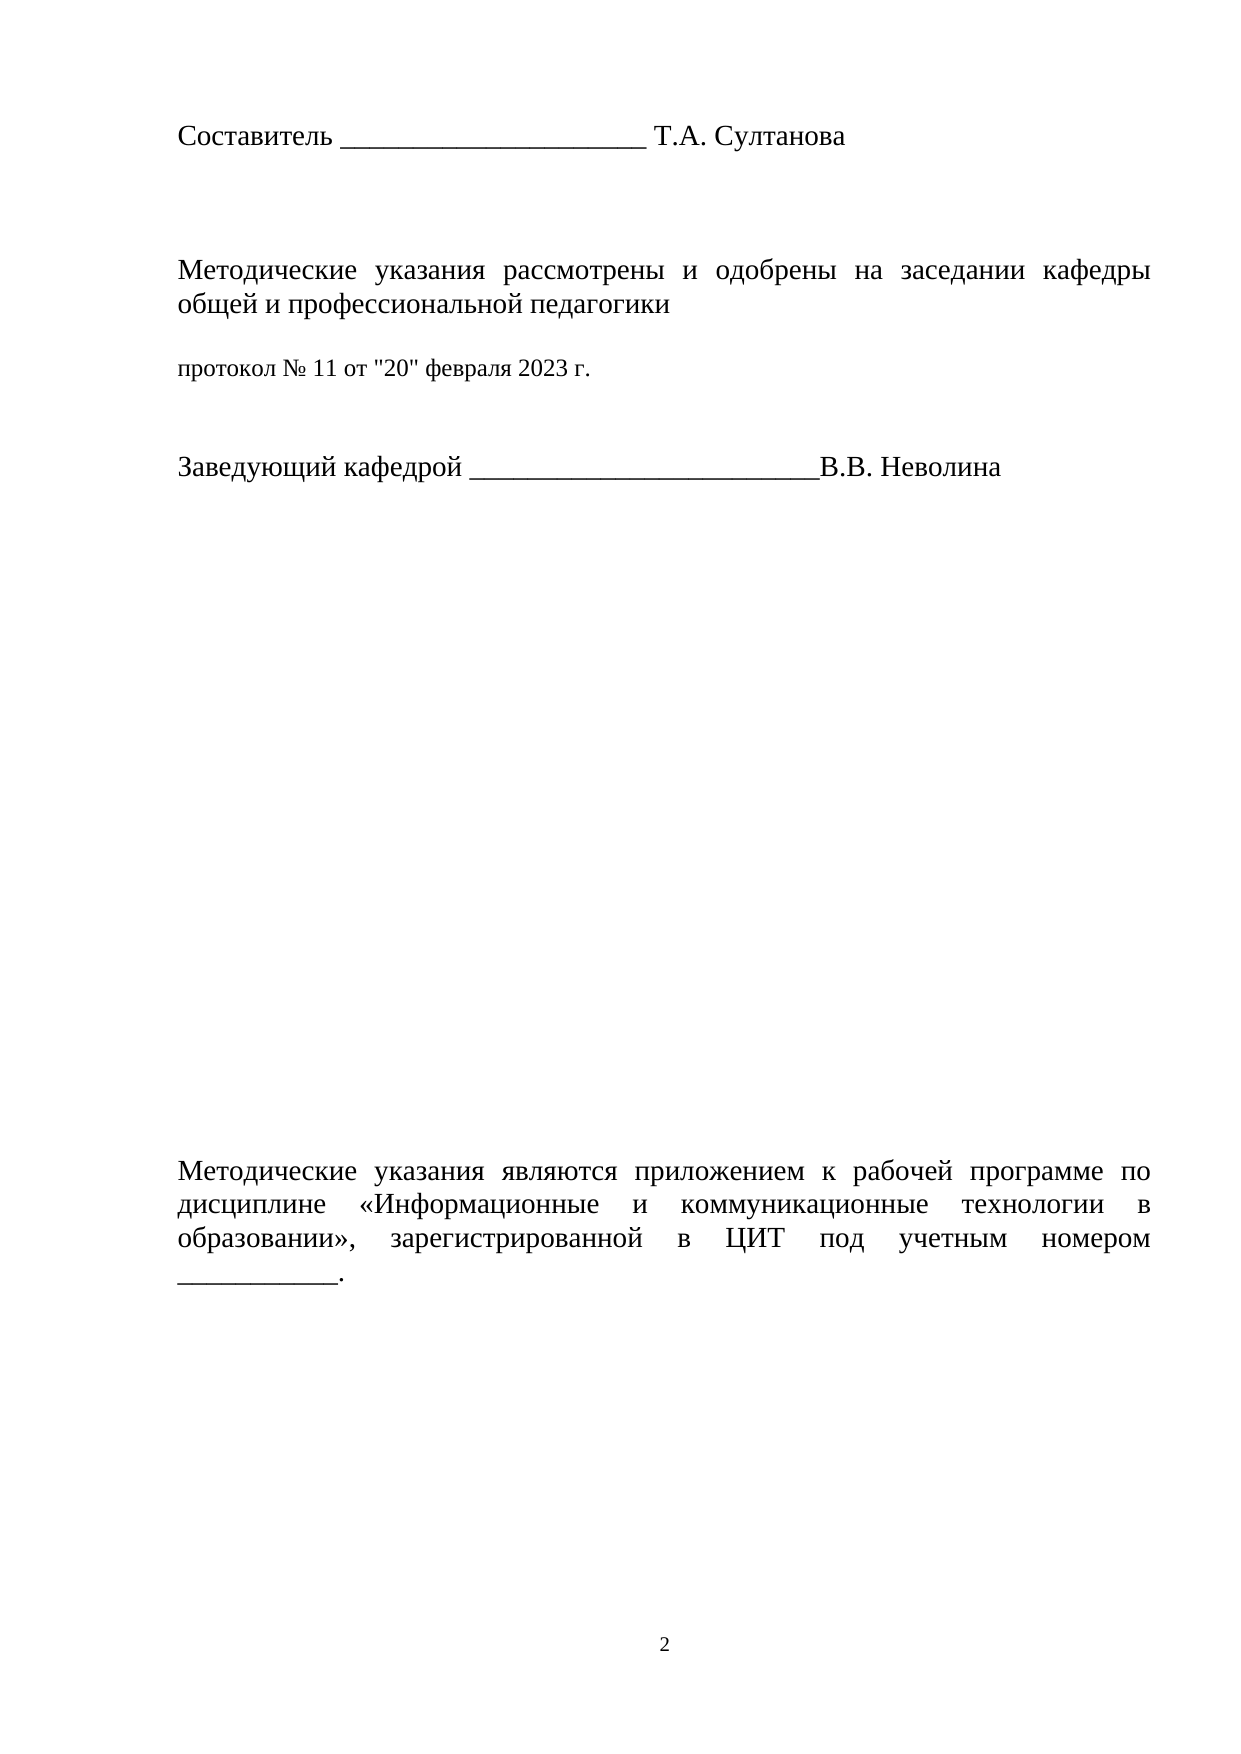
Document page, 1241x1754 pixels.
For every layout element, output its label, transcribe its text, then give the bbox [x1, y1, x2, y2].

text Составитель _____________________ Т.А. Султанова [177, 118, 1152, 152]
text Методические указания являются приложением к рабочей программе по дисциплине «Информационные и коммуникационные технологии в образовании», зарегистрированной в ЦИТ под учетным номером ___________. [177, 1153, 1152, 1287]
text Заведующий кафедрой ________________________В.В. Неволина [177, 449, 1152, 482]
text Методические указания рассмотрены и одобрены на заседании кафедры общей и профессиональной педагогики [177, 252, 1152, 319]
text протокол № 11 от "20" февраля 2023 г. [177, 353, 1152, 382]
